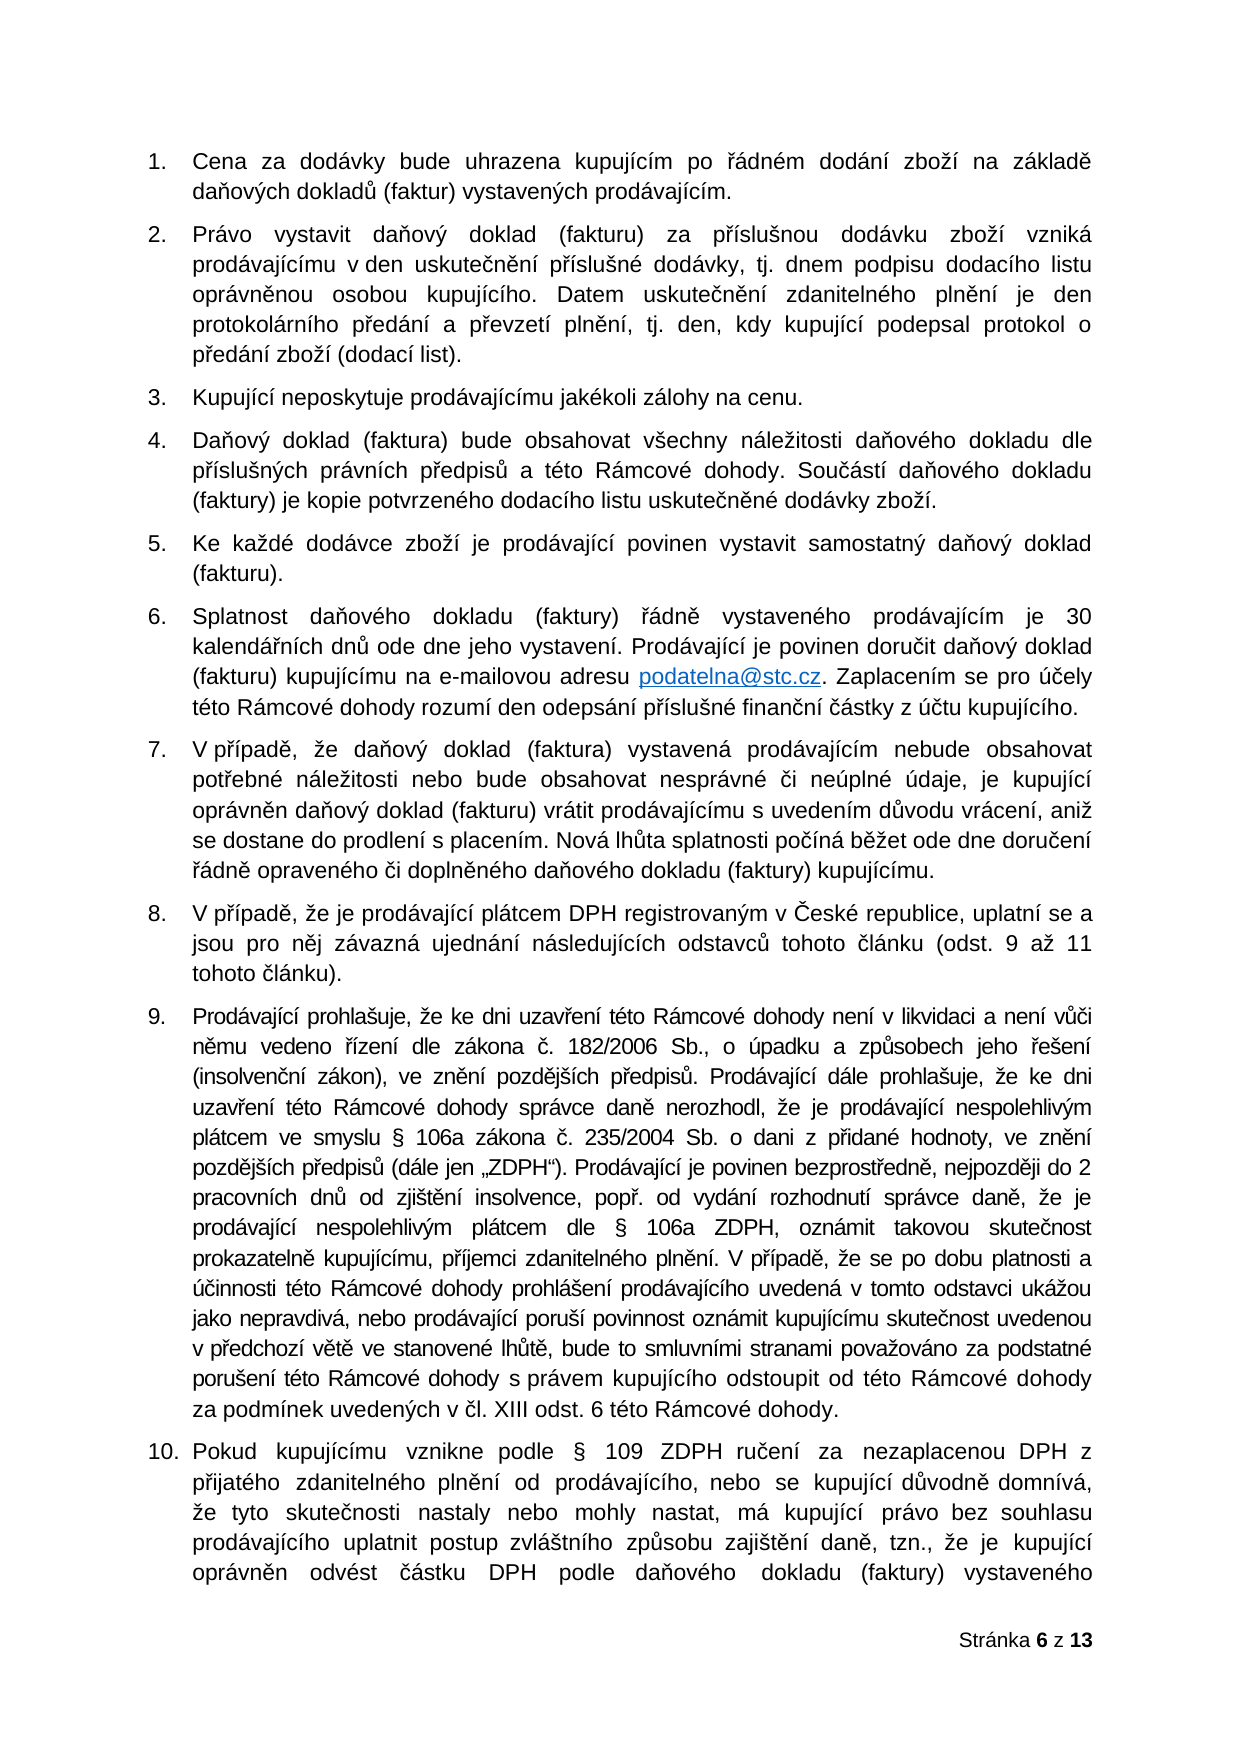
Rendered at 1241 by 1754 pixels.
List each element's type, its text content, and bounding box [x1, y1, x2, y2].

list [148, 1438, 1093, 1585]
list V případě, že daňový doklad (faktura) vystavená prodávajícím nebude obsahovat potřebné náležitosti nebo bude obsahovat nesprávné či neúplné údaje, je kupující oprávněn daňový doklad (fakturu) vrátit prodávajícímu s uvedením důvodu vrácení, aniž se dostane do prodlení s placením. Nová lhůta splatnosti počíná běžet ode dne doručení řádně opraveného či doplněného daňového dokladu (faktury) kupujícímu. [148, 736, 1093, 883]
list Daňový doklad (faktura) bude obsahovat všechny náležitosti daňového dokladu dle příslušných právních předpisů a této Rámcové dohody. Součástí daňového dokladu (faktury) je kopie potvrzeného dodacího listu uskutečněné dodávky zboží. [148, 427, 1093, 513]
list Kupující neposkytuje prodávajícímu jakékoli zálohy na cenu. [148, 384, 1093, 410]
list Prodávající prohlašuje, že ke dni uzavření této Rámcové dohody není v likvidaci a není vůči němu vedeno řízení dle zákona č. 182/2006 Sb., o úpadku a způsobech jeho řešení (insolvenční zákon), ve znění pozdějších předpisů. Prodávající dále prohlašuje, že ke dni uzavření této Rámcové dohody správce daně nerozhodl, že je prodávající nespolehlivým plátcem ve smyslu § 106a zákona č. 235/2004 Sb. o dani z přidané hodnoty, ve znění pozdějších předpisů (dále jen „ZDPH“). Prodávající je povinen bezprostředně, nejpozději do 2 pracovních dnů od zjištění insolvence, popř. od vydání rozhodnutí správce daně, že je prodávající nespolehlivým plátcem dle § 106a ZDPH, oznámit takovou skutečnost prokazatelně kupujícímu, příjemci zdanitelného plnění. V případě, že se po dobu platnosti a účinnosti této Rámcové dohody prohlášení prodávajícího uvedená v tomto odstavci ukážou jako nepravdivá, nebo prodávající poruší povinnost oznámit kupujícímu skutečnost uvedenou v předchozí větě ve stanovené lhůtě, bude to smluvními stranami považováno za podstatné porušení této Rámcové dohody s právem kupujícího odstoupit od této Rámcové dohody za podmínek uvedených v čl. XIII odst. 6 této Rámcové dohody. [148, 1003, 1093, 1422]
list V případě, že je prodávající plátcem DPH registrovaným v České republice, uplatní se a jsou pro něj závazná ujednání následujících odstavců tohoto článku (odst. 9 až 11 tohoto článku). [148, 900, 1093, 986]
list Cena za dodávky bude uhrazena kupujícím po řádném dodání zboží na základě daňových dokladů (faktur) vystavených prodávajícím. [148, 148, 1093, 204]
list Splatnost daňového dokladu (faktury) řádně vystaveného prodávajícím je 30 kalendářních dnů ode dne jeho vystavení. Prodávající je povinen doručit daňový doklad (fakturu) kupujícímu na e-mailovou adresu podatelna@stc.cz. Zaplacením se pro účely této Rámcové dohody rozumí den odepsání příslušné finanční částky z účtu kupujícího. [148, 603, 1093, 720]
list Právo vystavit daňový doklad (fakturu) za příslušnou dodávku zboží vzniká prodávajícímu v den uskutečnění příslušné dodávky, tj. dnem podpisu dodacího listu oprávněnou osobou kupujícího. Datem uskutečnění zdanitelného plnění je den protokolárního předání a převzetí plnění, tj. den, kdy kupující podepsal protokol o předání zboží (dodací list). [148, 221, 1093, 368]
list Ke každé dodávce zboží je prodávající povinen vystavit samostatný daňový doklad (fakturu). [148, 530, 1093, 586]
